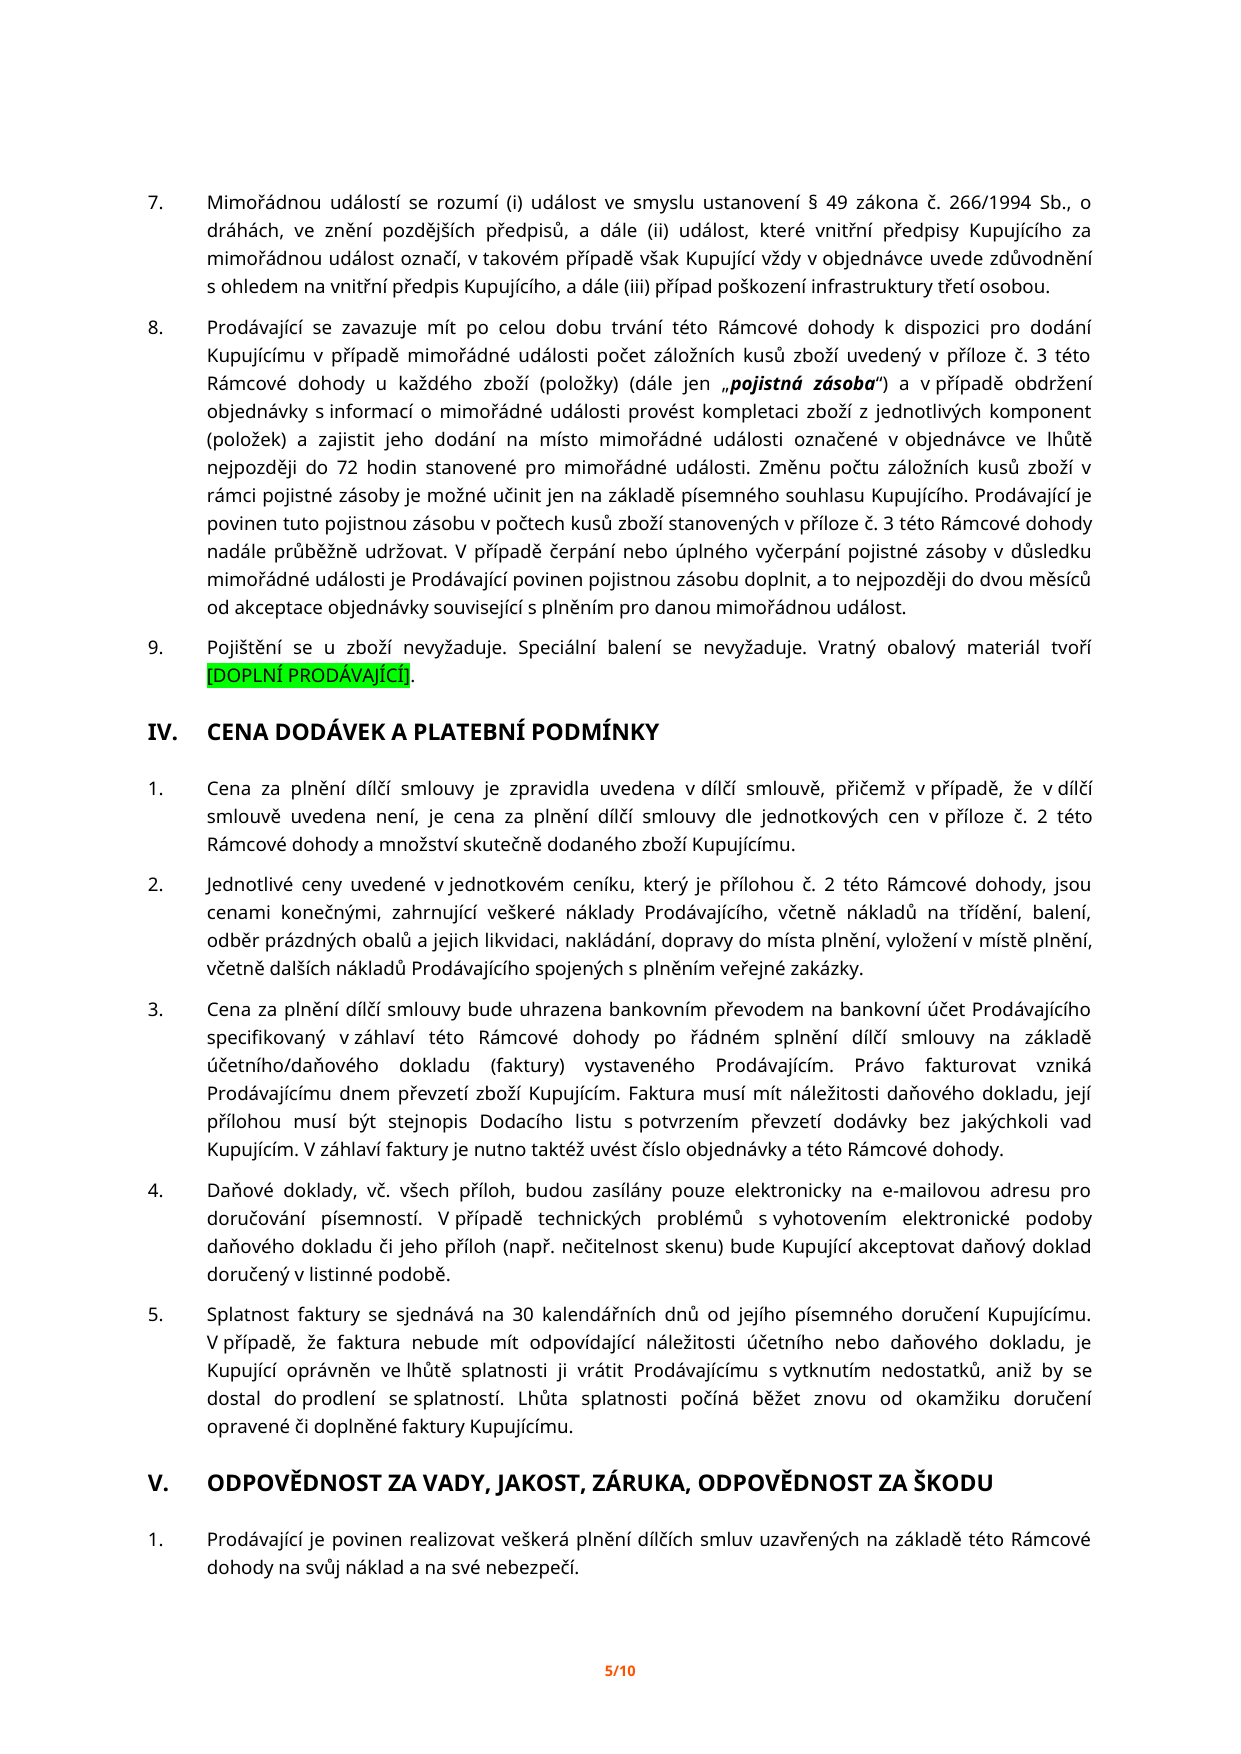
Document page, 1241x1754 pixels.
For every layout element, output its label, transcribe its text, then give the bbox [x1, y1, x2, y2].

list Jednotlivé ceny uvedené v jednotkovém ceníku, který je přílohou č. 2 této Rámcové dohody, jsou cenami konečnými, zahrnující veškeré náklady Prodávajícího, včetně nákladů na třídění, balení, odběr prázdných obalů a jejich likvidaci, nakládání, dopravy do místa plnění, vyložení v místě plnění, včetně dalších nákladů Prodávajícího spojených s plněním veřejné zakázky. [148, 872, 1093, 981]
text CENA DODÁVEK A PLATEBNÍ PODMÍNKY [148, 716, 1093, 747]
text Cena za plnění dílčí smlouvy bude uhrazena bankovním převodem na bankovní účet Prodávajícího specifikovaný v záhlaví této Rámcové dohody po řádném splnění dílčí smlouvy na základě účetního/daňového dokladu (faktury) vystaveného Prodávajícím. Právo fakturovat vzniká Prodávajícímu dnem převzetí zboží Kupujícím. Faktura musí mít náležitosti daňového dokladu, její přílohou musí být stejnopis Dodacího listu s potvrzením převzetí dodávky bez jakýchkoli vad Kupujícím. V záhlaví faktury je nutno taktéž uvést číslo objednávky a této Rámcové dohody. [148, 996, 1093, 1162]
text Daňové doklady, vč. všech příloh, budou zasílány pouze elektronicky na e-mailovou adresu pro doručování písemností. V případě technických problémů s vyhotovením elektronické podoby daňového dokladu či jeho příloh (např. nečitelnost skenu) bude Kupující akceptovat daňový doklad doručený v listinné podobě. [148, 1177, 1093, 1286]
text Prodávající se zavazuje mít po celou dobu trvání této Rámcové dohody k dispozici pro dodání Kupujícímu v případě mimořádné události počet záložních kusů zboží uvedený v příloze č. 3 této Rámcové dohody u každého zboží (položky) (dále jen „pojistná zásoba“) a v případě obdržení objednávky s informací o mimořádné události provést kompletaci zboží z jednotlivých komponent (položek) a zajistit jeho dodání na místo mimořádné události označené v objednávce ve lhůtě nejpozději do 72 hodin stanovené pro mimořádné události. Změnu počtu záložních kusů zboží v rámci pojistné zásoby je možné učinit jen na základě písemného souhlasu Kupujícího. Prodávající je povinen tuto pojistnou zásobu v počtech kusů zboží stanovených v příloze č. 3 této Rámcové dohody nadále průběžně udržovat. V případě čerpání nebo úplného vyčerpání pojistné zásoby v důsledku mimořádné události je Prodávající povinen pojistnou zásobu doplnit, a to nejpozději do dvou měsíců od akceptace objednávky související s plněním pro danou mimořádnou událost. [148, 314, 1093, 620]
list Prodávající je povinen realizovat veškerá plnění dílčích smluv uzavřených na základě této Rámcové dohody na svůj náklad a na své nebezpečí. [148, 1526, 1093, 1579]
list Cena za plnění dílčí smlouvy je zpravidla uvedena v dílčí smlouvě, přičemž v případě, že v dílčí smlouvě uvedena není, je cena za plnění dílčí smlouvy dle jednotkových cen v příloze č. 2 této Rámcové dohody a množství skutečně dodaného zboží Kupujícímu. [148, 775, 1093, 857]
text ODPOVĚDNOST ZA VADY, JAKOST, ZÁRUKA, ODPOVĚDNOST ZA ŠKODU [148, 1467, 1093, 1498]
text Mimořádnou událostí se rozumí (i) událost ve smyslu ustanovení § 49 zákona č. 266/1994 Sb., o dráhách, ve znění pozdějších předpisů, a dále (ii) událost, které vnitřní předpisy Kupujícího za mimořádnou událost označí, v takovém případě však Kupující vždy v objednávce uvede zdůvodnění s ohledem na vnitřní předpis Kupujícího, a dále (iii) případ poškození infrastruktury třetí osobou. [148, 189, 1093, 299]
text Pojištění se u zboží nevyžaduje. Speciální balení se nevyžaduje. Vratný obalový materiál tvoří [DOPLNÍ PRODÁVAJÍCÍ]. [148, 635, 1093, 688]
text Splatnost faktury se sjednává na 30 kalendářních dnů od jejího písemného doručení Kupujícímu. V případě, že faktura nebude mít odpovídající náležitosti účetního nebo daňového dokladu, je Kupující oprávněn ve lhůtě splatnosti ji vrátit Prodávajícímu s vytknutím nedostatků, aniž by se dostal do prodlení se splatností. Lhůta splatnosti počíná běžet znovu od okamžiku doručení opravené či doplněné faktury Kupujícímu. [148, 1301, 1093, 1439]
